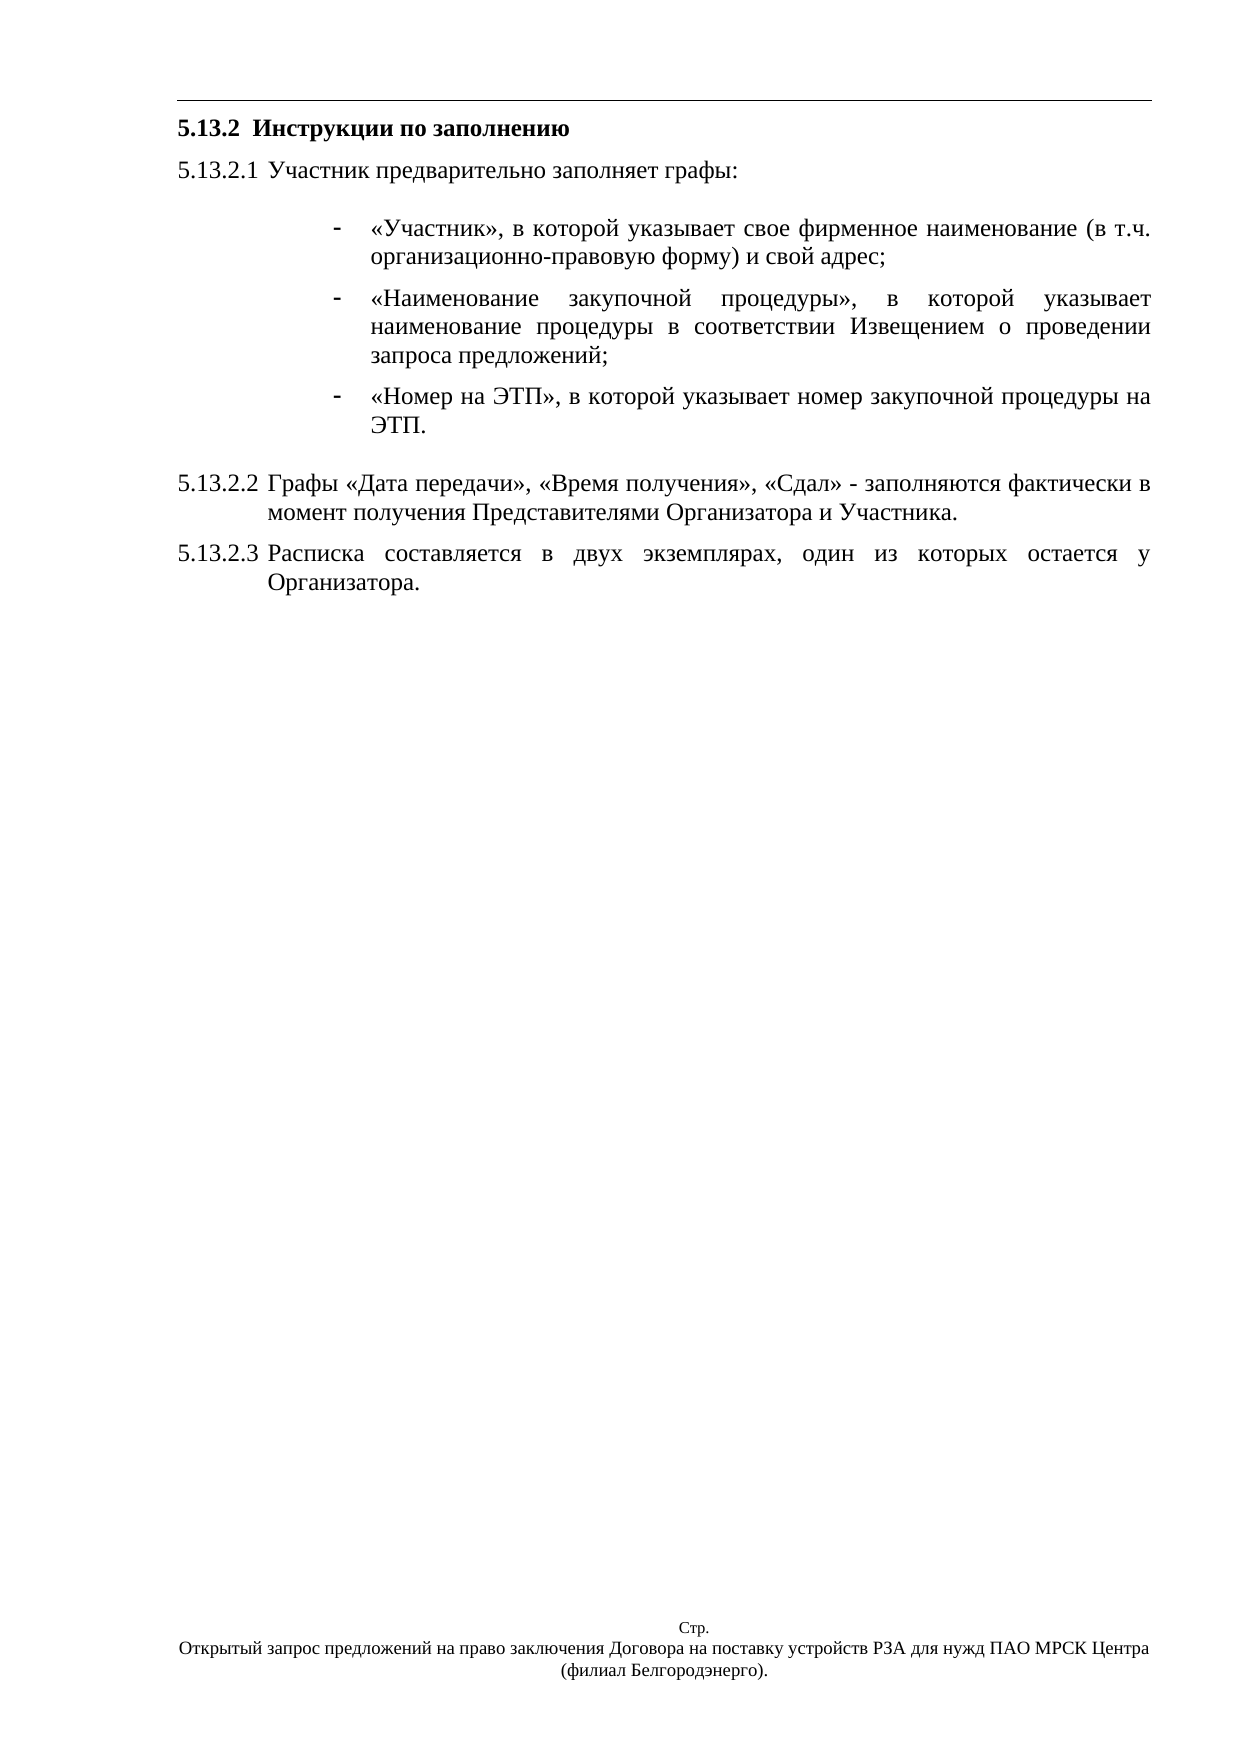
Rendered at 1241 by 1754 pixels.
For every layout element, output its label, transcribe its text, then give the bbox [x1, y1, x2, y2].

list Участник предварительно заполняет графы: [177, 155, 1152, 183]
subtitle Инструкции по заполнению [177, 113, 1152, 142]
list «Номер на ЭТП», в которой указывает номер закупочной процедуры на ЭТП. [333, 381, 1152, 439]
list «Наименование закупочной процедуры», в которой указывает наименование процедуры в соответствии Извещением о проведении запроса предложений; [333, 283, 1152, 369]
list Расписка составляется в двух экземплярах, один из которых остается у Организатора. [177, 538, 1152, 596]
list «Участник», в которой указывает свое фирменное наименование (в т.ч. организационно-правовую форму) и свой адрес; [333, 213, 1152, 270]
list Графы «Дата передачи», «Время получения», «Сдал» - заполняются фактически в момент получения Представителями Организатора и Участника. [177, 468, 1152, 526]
